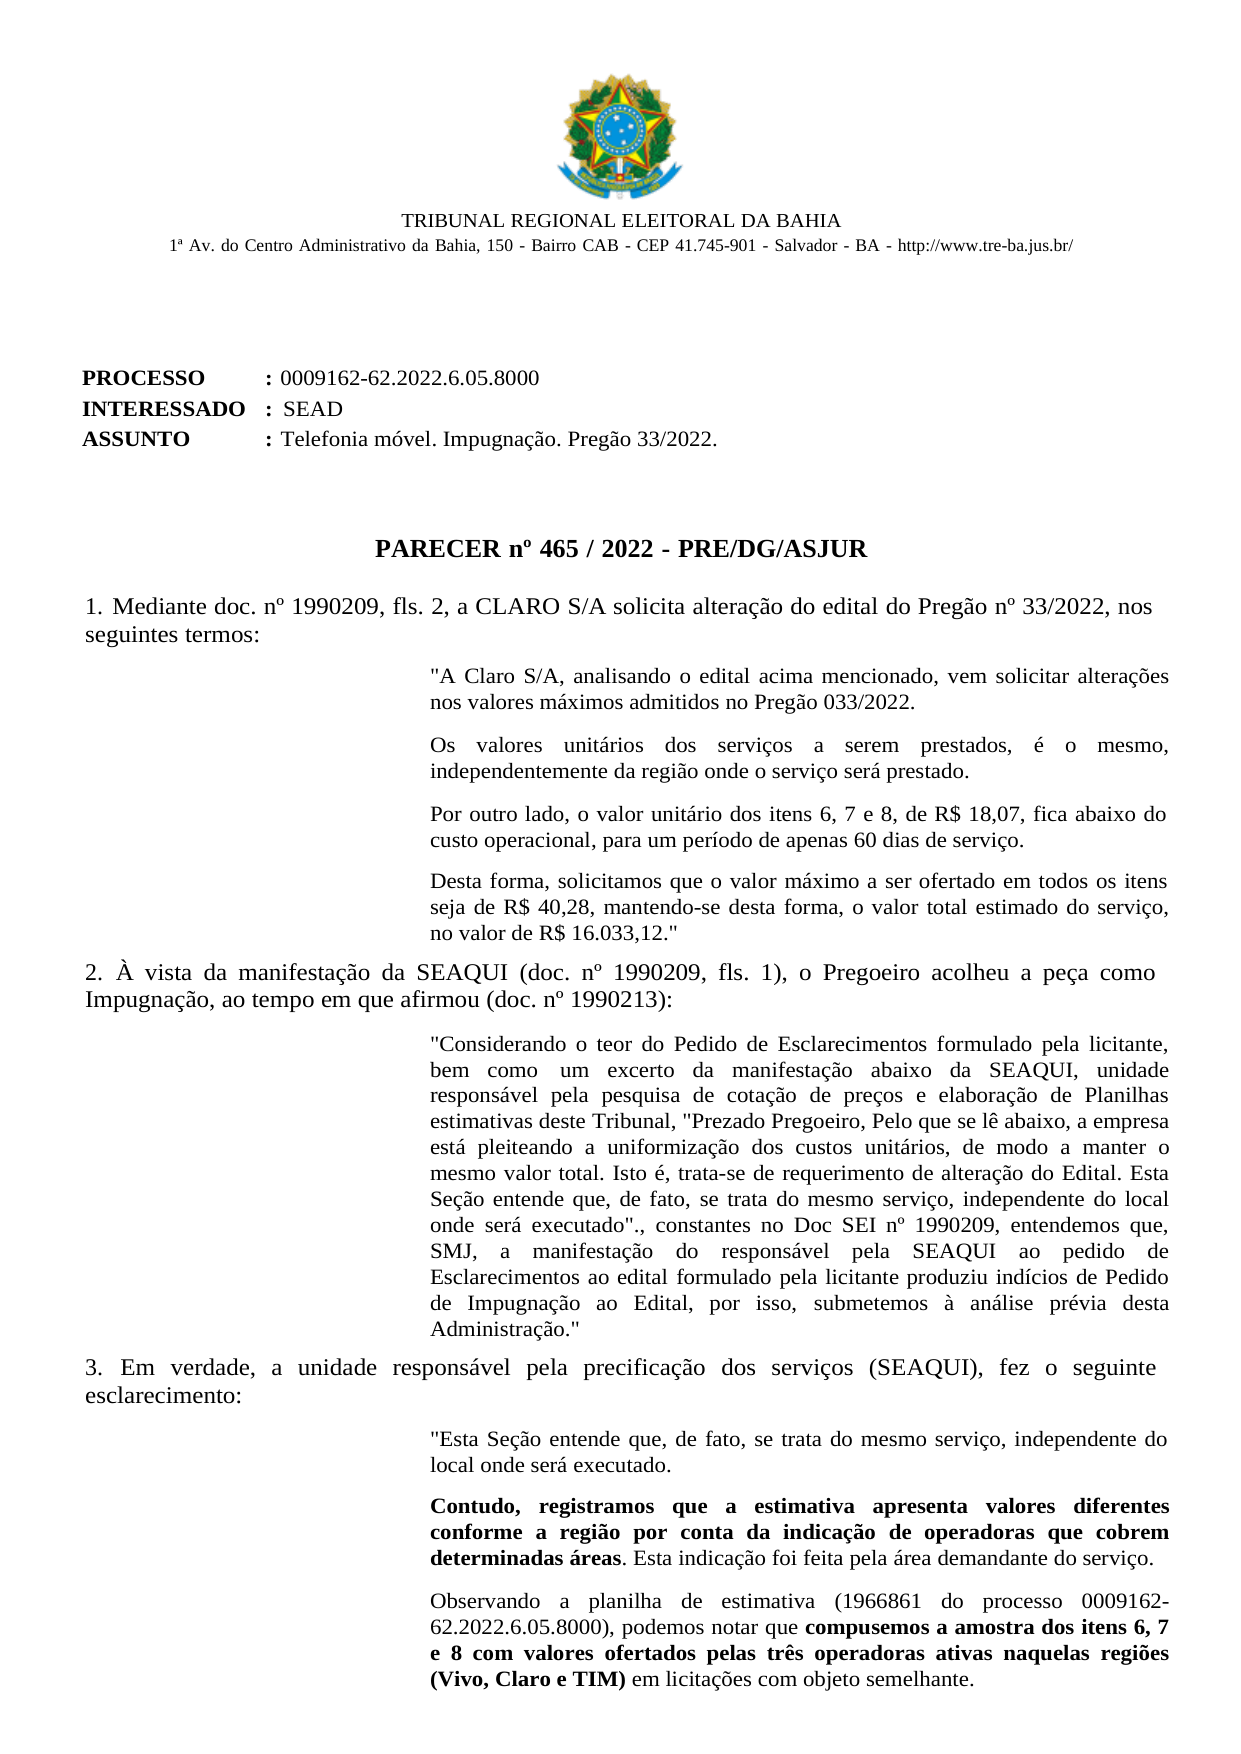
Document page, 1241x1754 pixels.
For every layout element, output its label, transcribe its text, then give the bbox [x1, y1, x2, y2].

text TRIBUNAL REGIONAL ELEITORAL DA BAHIA [60, 209, 1182, 232]
text Desta forma, solicitamos que o valor máximo a ser ofertado em todos os itens seja de R$ 40,28, mantendo-se desta forma, o valor total estimado do serviço, no valor de R$ 16.033,12." [430, 868, 1169, 945]
picture [553, 71, 688, 203]
text Observando a planilha de estimativa (1966861 do processo 0009162- 62.2022.6.05.8000), podemos notar que compusemos a amostra dos itens 6, 7 e 8 com valores ofertados pelas três operadoras ativas naquelas regiões (Vivo, Claro e TIM) em licitações com objeto semelhante. [430, 1588, 1169, 1691]
subtitle À vista da manifestação da SEAQUI (doc. nº 1990209, fls. 1), o Pregoeiro acolheu a peça como Impugnação, ao tempo em que afirmou (doc. nº 1990213): [85, 958, 1157, 1013]
text PROCESSO : 0009162-62.2022.6.05.8000 [82, 365, 1182, 390]
text 1ª Av. do Centro Administrativo da Bahia, 150 - Bairro CAB - CEP 41.745-901 - Salvador - BA - http://www.tre-ba.jus.br/ [60, 234, 1182, 255]
text "A Claro S/A, analisando o edital acima mencionado, vem solicitar alterações nos valores máximos admitidos no Pregão 033/2022. [430, 663, 1169, 714]
text ASSUNTO : Telefonia móvel. Impugnação. Pregão 33/2022. [82, 426, 1182, 452]
subtitle Em verdade, a unidade responsável pela precificação dos serviços (SEAQUI), fez o seguinte esclarecimento: [85, 1353, 1157, 1409]
text "Considerando o teor do Pedido de Esclarecimentos formulado pela licitante, bem como um excerto da manifestação abaixo da SEAQUI, unidade responsável pela pesquisa de cotação de preços e elaboração de Planilhas estimativas deste Tribunal, "Prezado Pregoeiro, Pelo que se lê abaixo, a empresa está pleiteando a uniformização dos custos unitários, de modo a manter o mesmo valor total. Isto é, trata-se de requerimento de alteração do Edital. Esta Seção entende que, de fato, se trata do mesmo serviço, independente do local onde será executado"., constantes no Doc SEI nº 1990209, entendemos que, SMJ, a manifestação do responsável pela SEAQUI ao pedido de Esclarecimentos ao edital formulado pela licitante produziu indícios de Pedido de Impugnação ao Edital, por isso, submetemos à análise prévia desta Administração." [430, 1031, 1170, 1341]
subtitle Mediante doc. nº 1990209, fls. 2, a CLARO S/A solicita alteração do edital do Pregão nº 33/2022, nos seguintes termos: [85, 592, 1157, 647]
text Contudo, registramos que a estimativa apresenta valores diferentes conforme a região por conta da indicação de operadoras que cobrem determinadas áreas. Esta indicação foi feita pela área demandante do serviço. [430, 1493, 1170, 1571]
text Os valores unitários dos serviços a serem prestados, é o mesmo, independentemente da região onde o serviço será prestado. [430, 732, 1169, 783]
text "Esta Seção entende que, de fato, se trata do mesmo serviço, independente do local onde será executado. [430, 1426, 1169, 1477]
text INTERESSADO : SEAD [82, 396, 1182, 421]
text Por outro lado, o valor unitário dos itens 6, 7 e 8, de R$ 18,07, fica abaixo do custo operacional, para um período de apenas 60 dias de serviço. [430, 801, 1168, 852]
text PARECER nº 465 / 2022 - PRE/DG/ASJUR [60, 533, 1182, 563]
